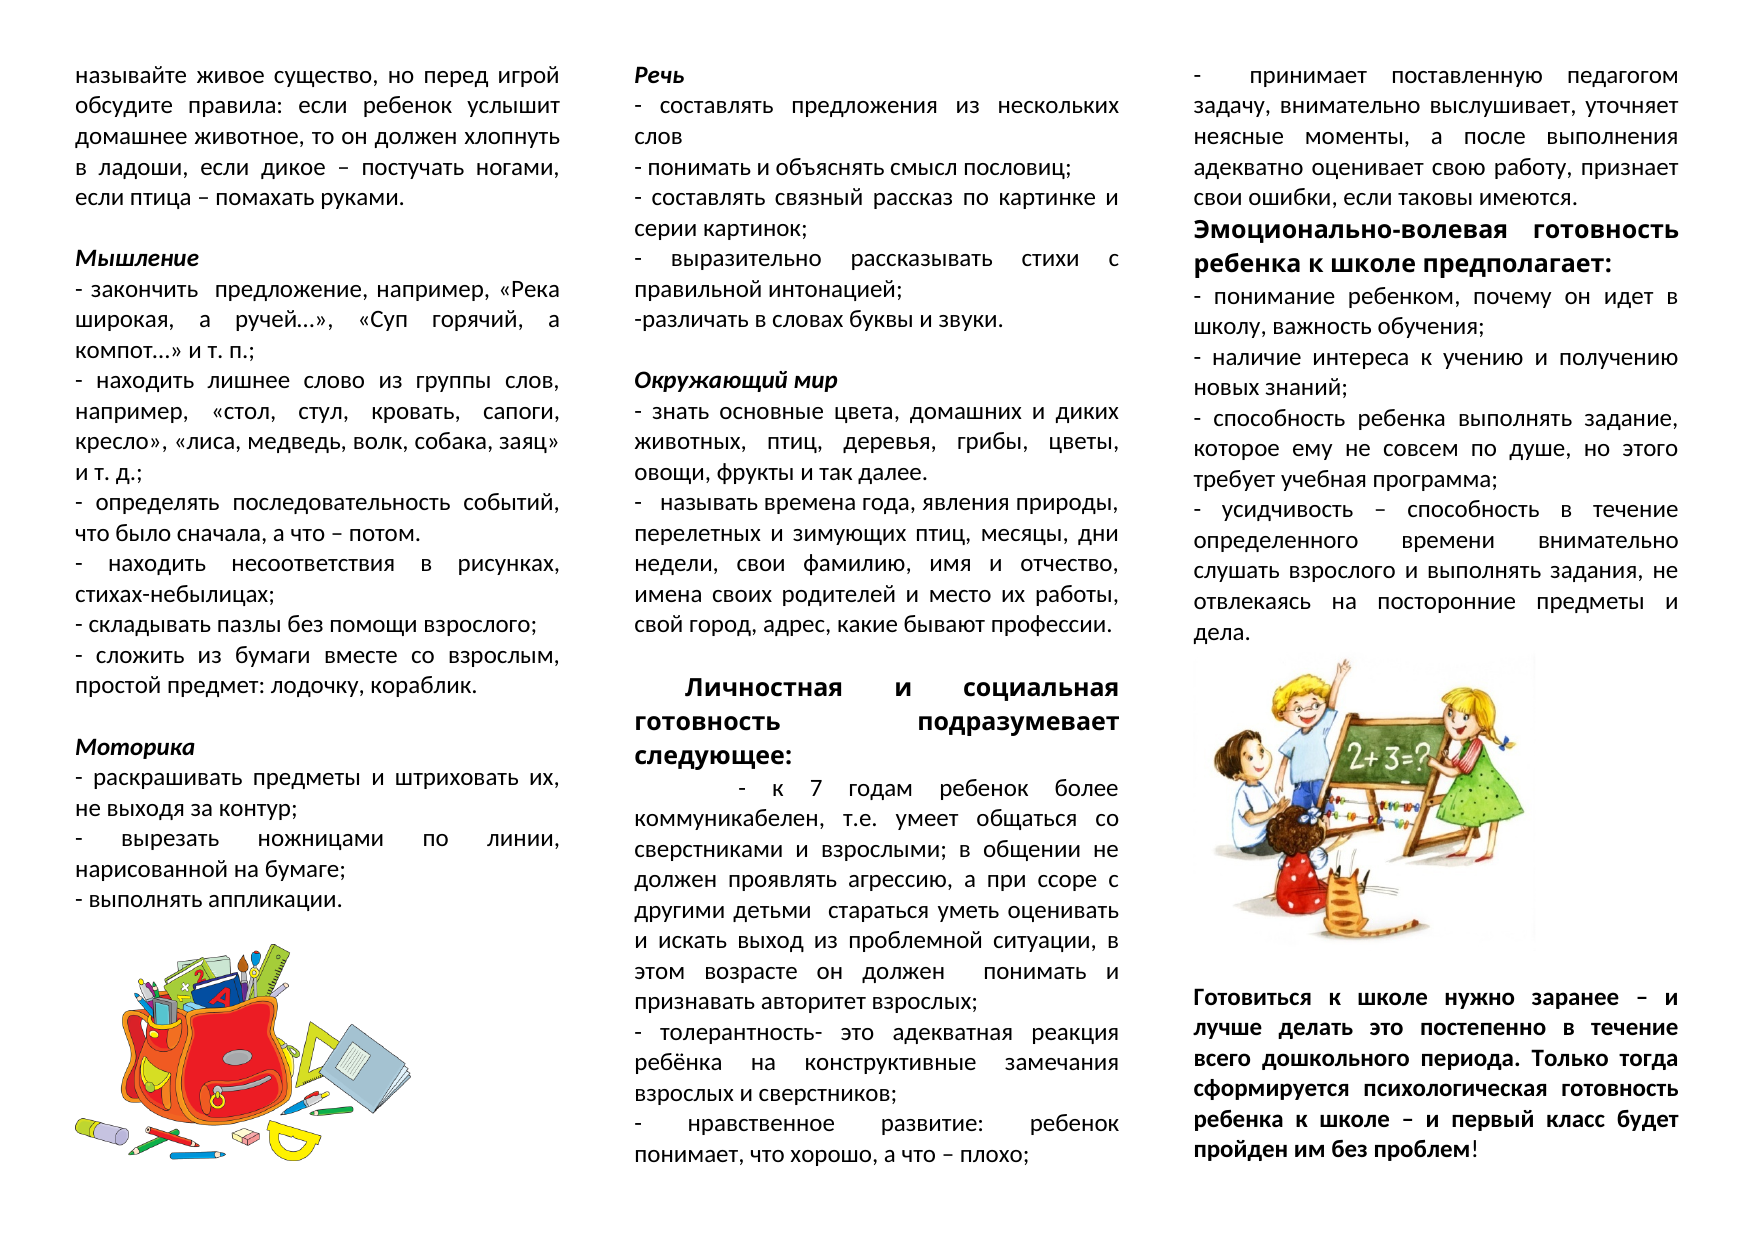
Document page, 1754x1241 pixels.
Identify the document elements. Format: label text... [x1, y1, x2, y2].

text - находить лишнее слово из группы слов, например, «стол, стул, кровать, сапоги, кресло», «лиса, медведь, волк, собака, заяц» и т. д.; [75, 364, 560, 486]
picture [1193, 646, 1536, 951]
text - нравственное развитие: ребенок понимает, что хорошо, а что – плохо; [634, 1107, 1119, 1168]
text Эмоционально-волевая готовность ребенка к школе предполагает: [1193, 212, 1679, 280]
text -различать в словах буквы и звуки. [634, 303, 1119, 334]
text Моторика [75, 731, 560, 761]
text - составлять связный рассказ по картинке и серии картинок; [634, 181, 1119, 242]
text - понимать и объяснять смысл пословиц; [634, 151, 1119, 181]
text - усидчивость – способность в течение определенного времени внимательно слушать взрослого и выполнять задания, не отвлекаясь на посторонние предметы и дела. [1193, 493, 1679, 646]
picture [75, 944, 411, 1161]
text Речь [634, 59, 1119, 90]
text - сложить из бумаги вместе со взрослым, простой предмет: лодочку, кораблик. [75, 639, 560, 700]
text - вырезать ножницами по линии, нарисованной на бумаге; [75, 822, 560, 883]
text - определять последовательность событий, что было сначала, а что – потом. [75, 486, 560, 547]
text Мышление [75, 242, 560, 273]
text Окружающий мир [634, 364, 1119, 395]
text - способность ребенка выполнять задание, которое ему не совсем по душе, но этого требует учебная программа; [1193, 402, 1679, 493]
text - принимает поставленную педагогом задачу, внимательно выслушивает, уточняет неясные моменты, а после выполнения адекватно оценивает свою работу, признает свои ошибки, если таковы имеются. [1193, 59, 1679, 212]
text Готовиться к школе нужно заранее – и лучше делать это постепенно в течение всего дошкольного периода. Только тогда сформируется психологическая готовность ребенка к школе – и первый класс будет пройден им без проблем! [1193, 981, 1679, 1164]
text - выполнять аппликации. [75, 883, 560, 914]
text - составлять предложения из нескольких слов [634, 90, 1119, 151]
text Личностная и социальная готовность подразумевает следующее: [634, 669, 1119, 772]
text - выразительно рассказывать стихи с правильной интонацией; [634, 242, 1119, 303]
text - толерантность- это адекватная реакция ребёнка на конструктивные замечания взрослых и сверстников; [634, 1016, 1119, 1107]
text - знать основные цвета, домашних и диких животных, птиц, деревья, грибы, цветы, овощи, фрукты и так далее. [634, 395, 1119, 486]
text - называть времена года, явления природы, перелетных и зимующих птиц, месяцы, дни недели, свои фамилию, имя и отчество, имена своих родителей и место их работы, свой город, адрес, какие бывают профессии. [634, 486, 1119, 639]
text - наличие интереса к учению и получению новых знаний; [1193, 341, 1679, 402]
text - к 7 годам ребенок более коммуникабелен, т.е. умеет общаться со сверстниками и взрослыми; в общении не должен проявлять агрессию, а при ссоре с другими детьми стараться уметь оценивать и искать выход из проблемной ситуации, в этом возрасте он должен понимать и признавать авторитет взрослых; [634, 772, 1119, 1016]
text - понимание ребенком, почему он идет в школу, важность обучения; [1193, 280, 1679, 341]
text - складывать пазлы без помощи взрослого; [75, 608, 560, 639]
text - находить несоответствия в рисунках, стихах-небылицах; [75, 547, 560, 608]
text - раскрашивать предметы и штриховать их, не выходя за контур; [75, 761, 560, 822]
text - закончить предложение, например, «Река широкая, а ручей…», «Суп горячий, а компот…» и т. п.; [75, 273, 560, 364]
